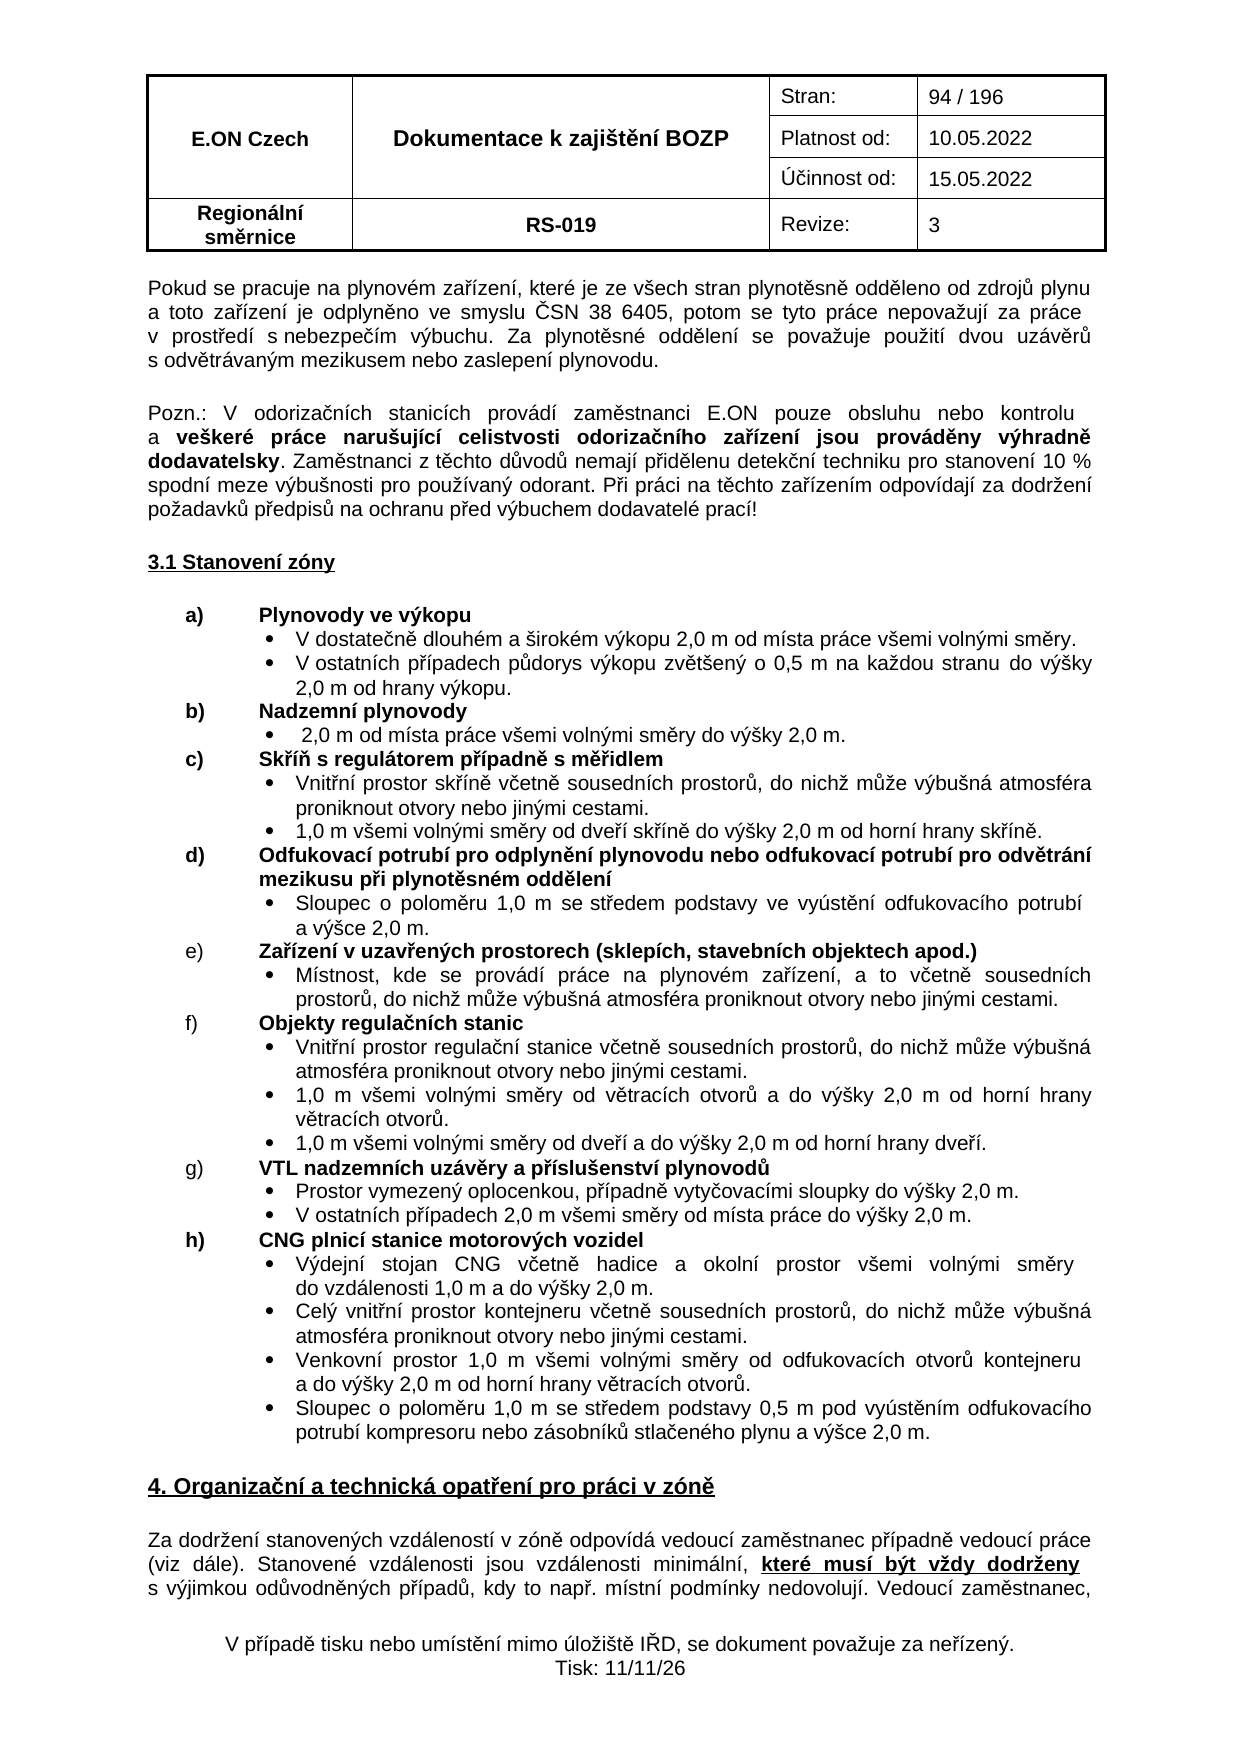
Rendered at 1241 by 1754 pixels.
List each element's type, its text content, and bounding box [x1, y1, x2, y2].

list 1,0 m všemi volnými směry od dveří a do výšky 2,0 m od horní hrany dveří. [266, 1131, 1092, 1155]
list Vnitřní prostor skříně včetně sousedních prostorů, do nichž může výbušná atmosféra proniknout otvory nebo jinými cestami. [266, 771, 1092, 819]
list Nadzemní plynovody [185, 699, 1092, 723]
list V ostatních případech 2,0 m všemi směry od místa práce do výšky 2,0 m. [266, 1203, 1092, 1227]
list Výdejní stojan CNG včetně hadice a okolní prostor všemi volnými směry do vzdálenosti 1,0 m a do výšky 2,0 m. [266, 1251, 1092, 1299]
list V dostatečně dlouhém a širokém výkopu 2,0 m od místa práce všemi volnými směry. [266, 627, 1092, 651]
list Zařízení v uzavřených prostorech (sklepích, stavebních objektech apod.) [185, 939, 1092, 963]
list Plynovody ve výkopu [185, 603, 1092, 627]
list Místnost, kde se provádí práce na plynovém zařízení, a to včetně sousedních prostorů, do nichž může výbušná atmosféra proniknout otvory nebo jinými cestami. [266, 963, 1092, 1011]
list Celý vnitřní prostor kontejneru včetně sousedních prostorů, do nichž může výbušná atmosféra proniknout otvory nebo jinými cestami. [266, 1299, 1092, 1347]
text Pokud se pracuje na plynovém zařízení, které je ze všech stran plynotěsně odděleno od zdrojů plynu a toto zařízení je odplyněno ve smyslu ČSN 38 6405, potom se tyto práce nepovažují za práce v prostředí s nebezpečím výbuchu. Za plynotěsné oddělení se považuje použití dvou uzávěrů s odvětrávaným mezikusem nebo zaslepení plynovodu. [148, 276, 1092, 372]
list 1,0 m všemi volnými směry od větracích otvorů a do výšky 2,0 m od horní hrany větracích otvorů. [266, 1083, 1092, 1131]
list Sloupec o poloměru 1,0 m se středem podstavy 0,5 m pod vyústěním odfukovacího potrubí kompresoru nebo zásobníků stlačeného plynu a výšce 2,0 m. [266, 1395, 1092, 1443]
list Odfukovací potrubí pro odplynění plynovodu nebo odfukovací potrubí pro odvětrání mezikusu při plynotěsném oddělení [185, 843, 1092, 891]
list 1,0 m všemi volnými směry od dveří skříně do výšky 2,0 m od horní hrany skříně. [266, 819, 1092, 843]
list VTL nadzemních uzávěry a příslušenství plynovodů [185, 1155, 1092, 1179]
list V ostatních případech půdorys výkopu zvětšený o 0,5 m na každou stranu do výšky 2,0 m od hrany výkopu. [266, 651, 1092, 699]
list Prostor vymezený oplocenkou, případně vytyčovacími sloupky do výšky 2,0 m. [266, 1179, 1092, 1203]
list Skříň s regulátorem případně s měřidlem [185, 747, 1092, 771]
title Pozn.: V odorizačních stanicích provádí zaměstnanci E.ON pouze obsluhu nebo kontrolu a veškeré práce narušující celistvosti odorizačního zařízení jsou prováděny výhradně dodavatelsky. Zaměstnanci z těchto důvodů nemají přidělenu detekční techniku pro stanovení 10 % spodní meze výbušnosti pro používaný odorant. Při práci na těchto zařízením odpovídají za dodržení požadavků předpisů na ochranu před výbuchem dodavatelé prací! [148, 401, 1092, 521]
text 3.1 Stanovení zóny [148, 550, 1092, 574]
list 2,0 m od místa práce všemi volnými směry do výšky 2,0 m. [266, 723, 1092, 747]
title 4. Organizační a technická opatření pro práci v zóně [148, 1473, 1092, 1499]
list Venkovní prostor 1,0 m všemi volnými směry od odfukovacích otvorů kontejneru a do výšky 2,0 m od horní hrany větracích otvorů. [266, 1347, 1092, 1395]
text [148, 1528, 1092, 1600]
list Vnitřní prostor regulační stanice včetně sousedních prostorů, do nichž může výbušná atmosféra proniknout otvory nebo jinými cestami. [266, 1035, 1092, 1083]
list Objekty regulačních stanic [185, 1011, 1092, 1035]
list CNG plnicí stanice motorových vozidel [185, 1227, 1092, 1251]
list Sloupec o poloměru 1,0 m se středem podstavy ve vyústění odfukovacího potrubí a výšce 2,0 m. [266, 891, 1092, 939]
